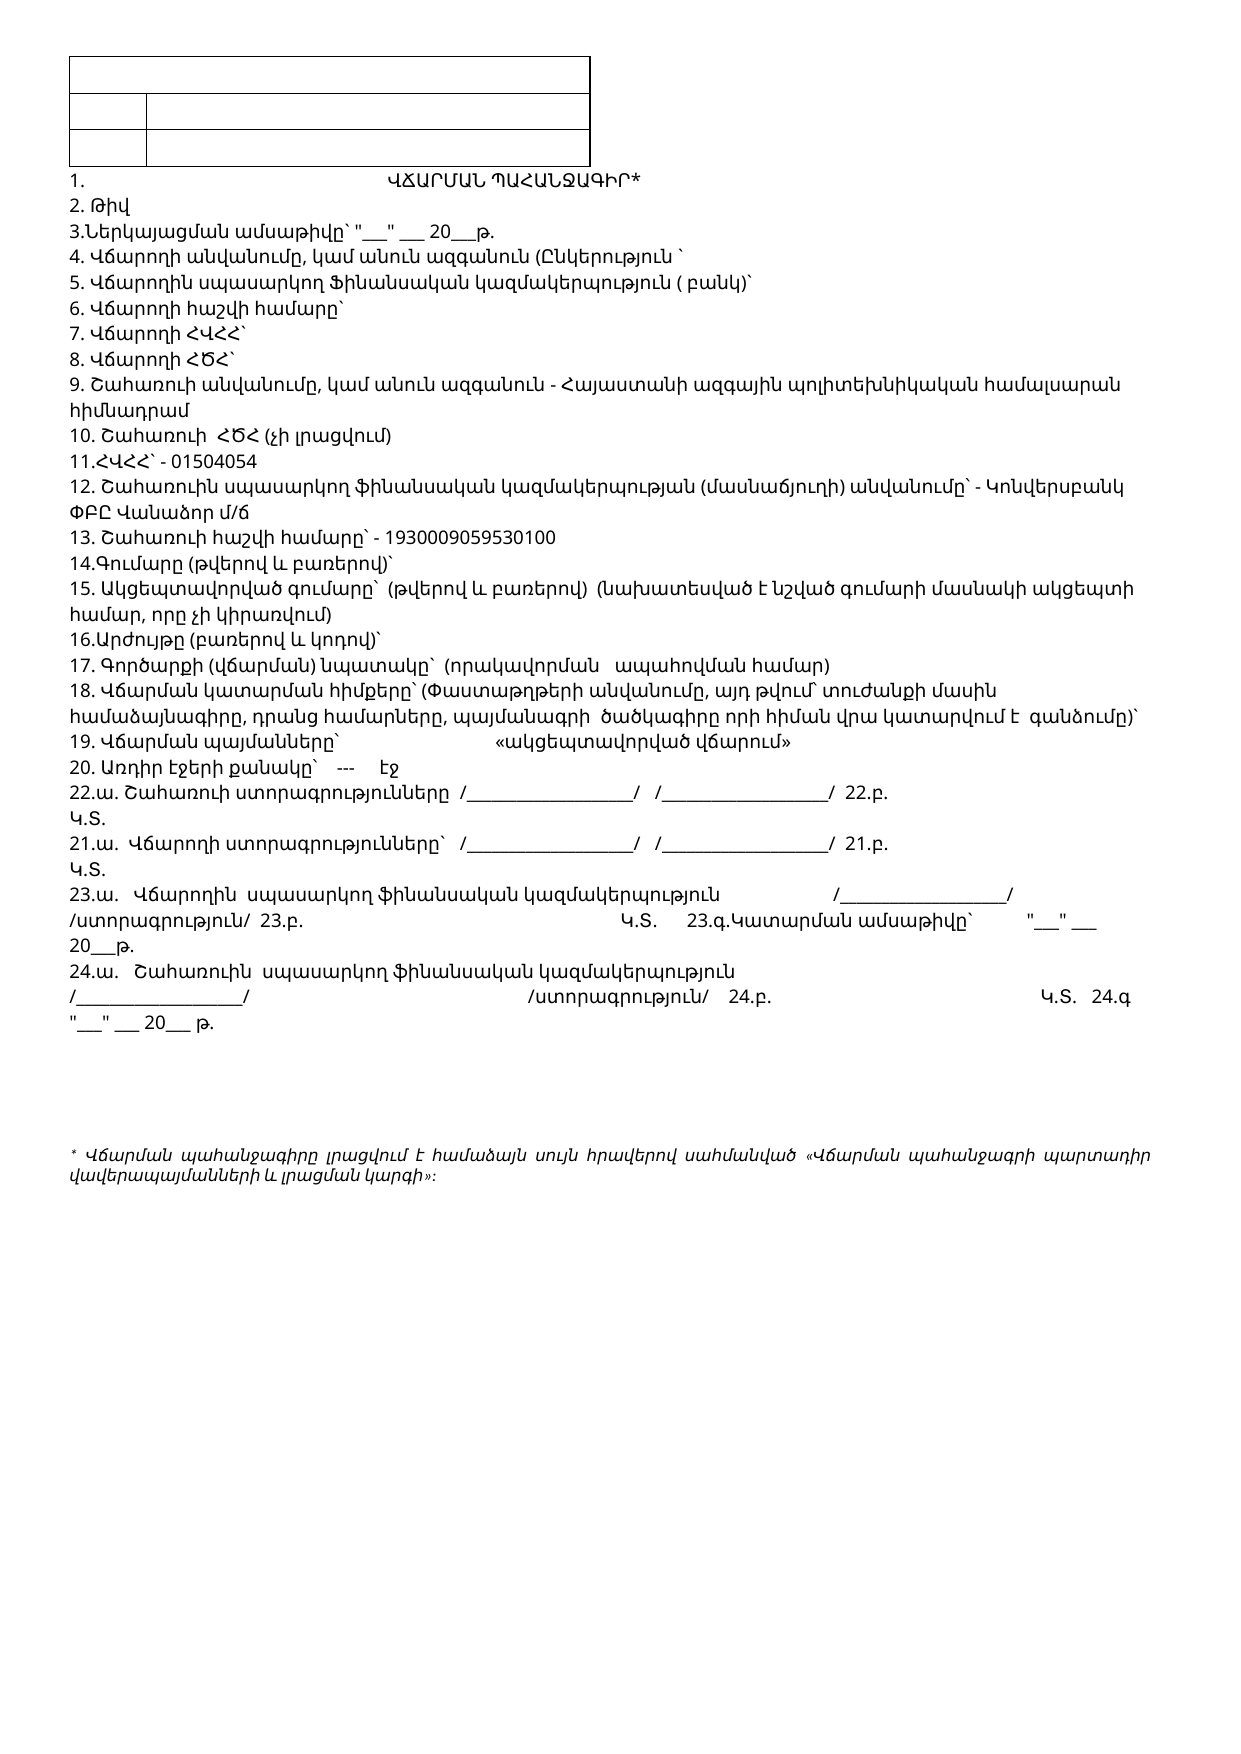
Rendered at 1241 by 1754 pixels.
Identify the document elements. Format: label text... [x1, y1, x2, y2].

text * Վճարման պահանջագիրը լրացվում է համաձայն սույն հրավերով սահմանված «Վճարման պահանջագրի պարտադիր վավերապայմանների և լրացման կարգի»: [69, 1145, 1152, 1186]
